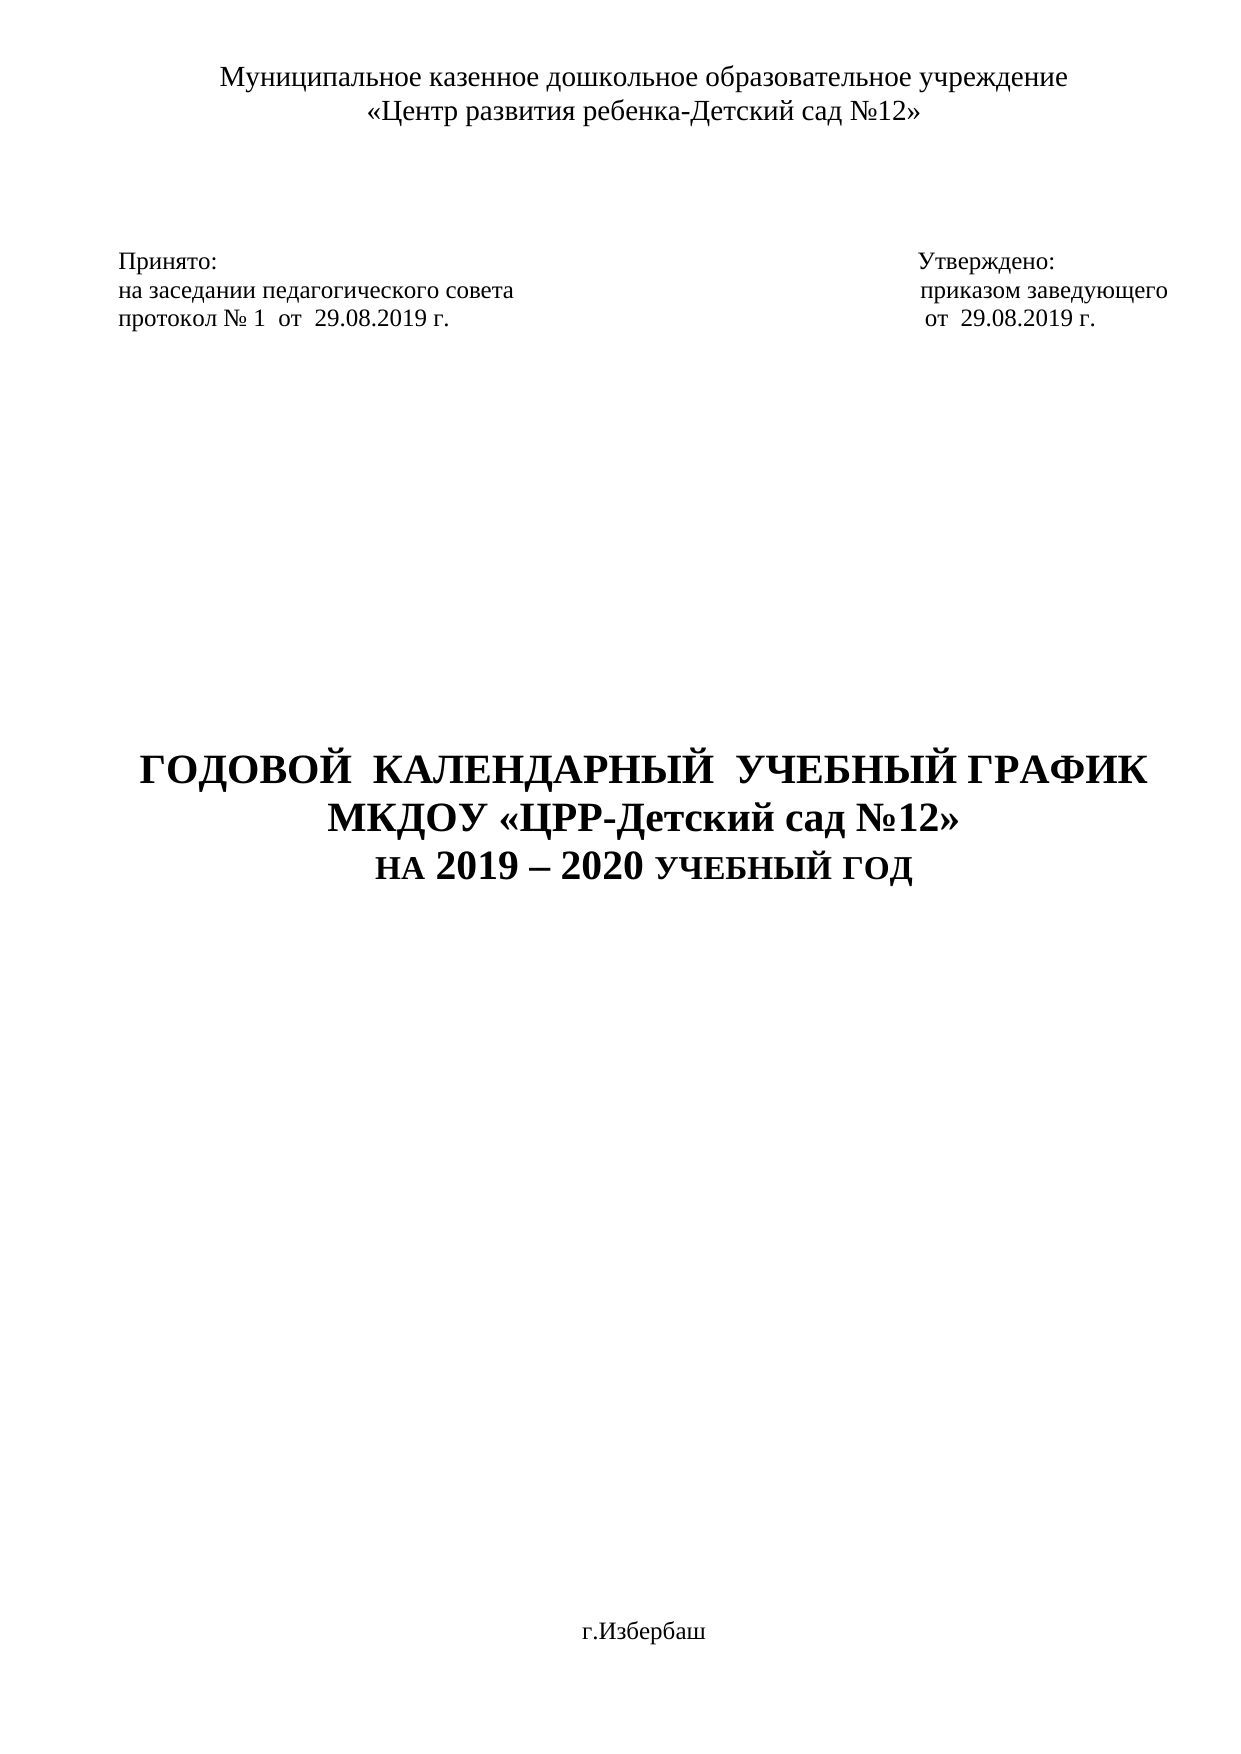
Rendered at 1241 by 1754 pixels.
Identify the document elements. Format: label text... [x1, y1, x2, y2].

text Муниципальное казенное дошкольное образовательное учреждение [118, 59, 1169, 93]
text «Центр развития ребенка-Детский сад №12» [118, 93, 1169, 126]
text на 2019 – 2020 учебный год [118, 840, 1169, 888]
text Принято: Утверждено: [118, 246, 1169, 275]
text ГОДОВОЙ КАЛЕНДАРНЫЙ УЧЕБНЫЙ ГРАФИК [118, 744, 1169, 792]
text на заседании педагогического совета приказом заведующего [118, 275, 1169, 303]
text протокол № 1 от 29.08.2019 г. от 29.08.2019 г. [118, 303, 1169, 332]
text МКДОУ «ЦРР-Детский сад №12» [118, 792, 1169, 840]
text г.Избербаш [118, 1616, 1169, 1645]
